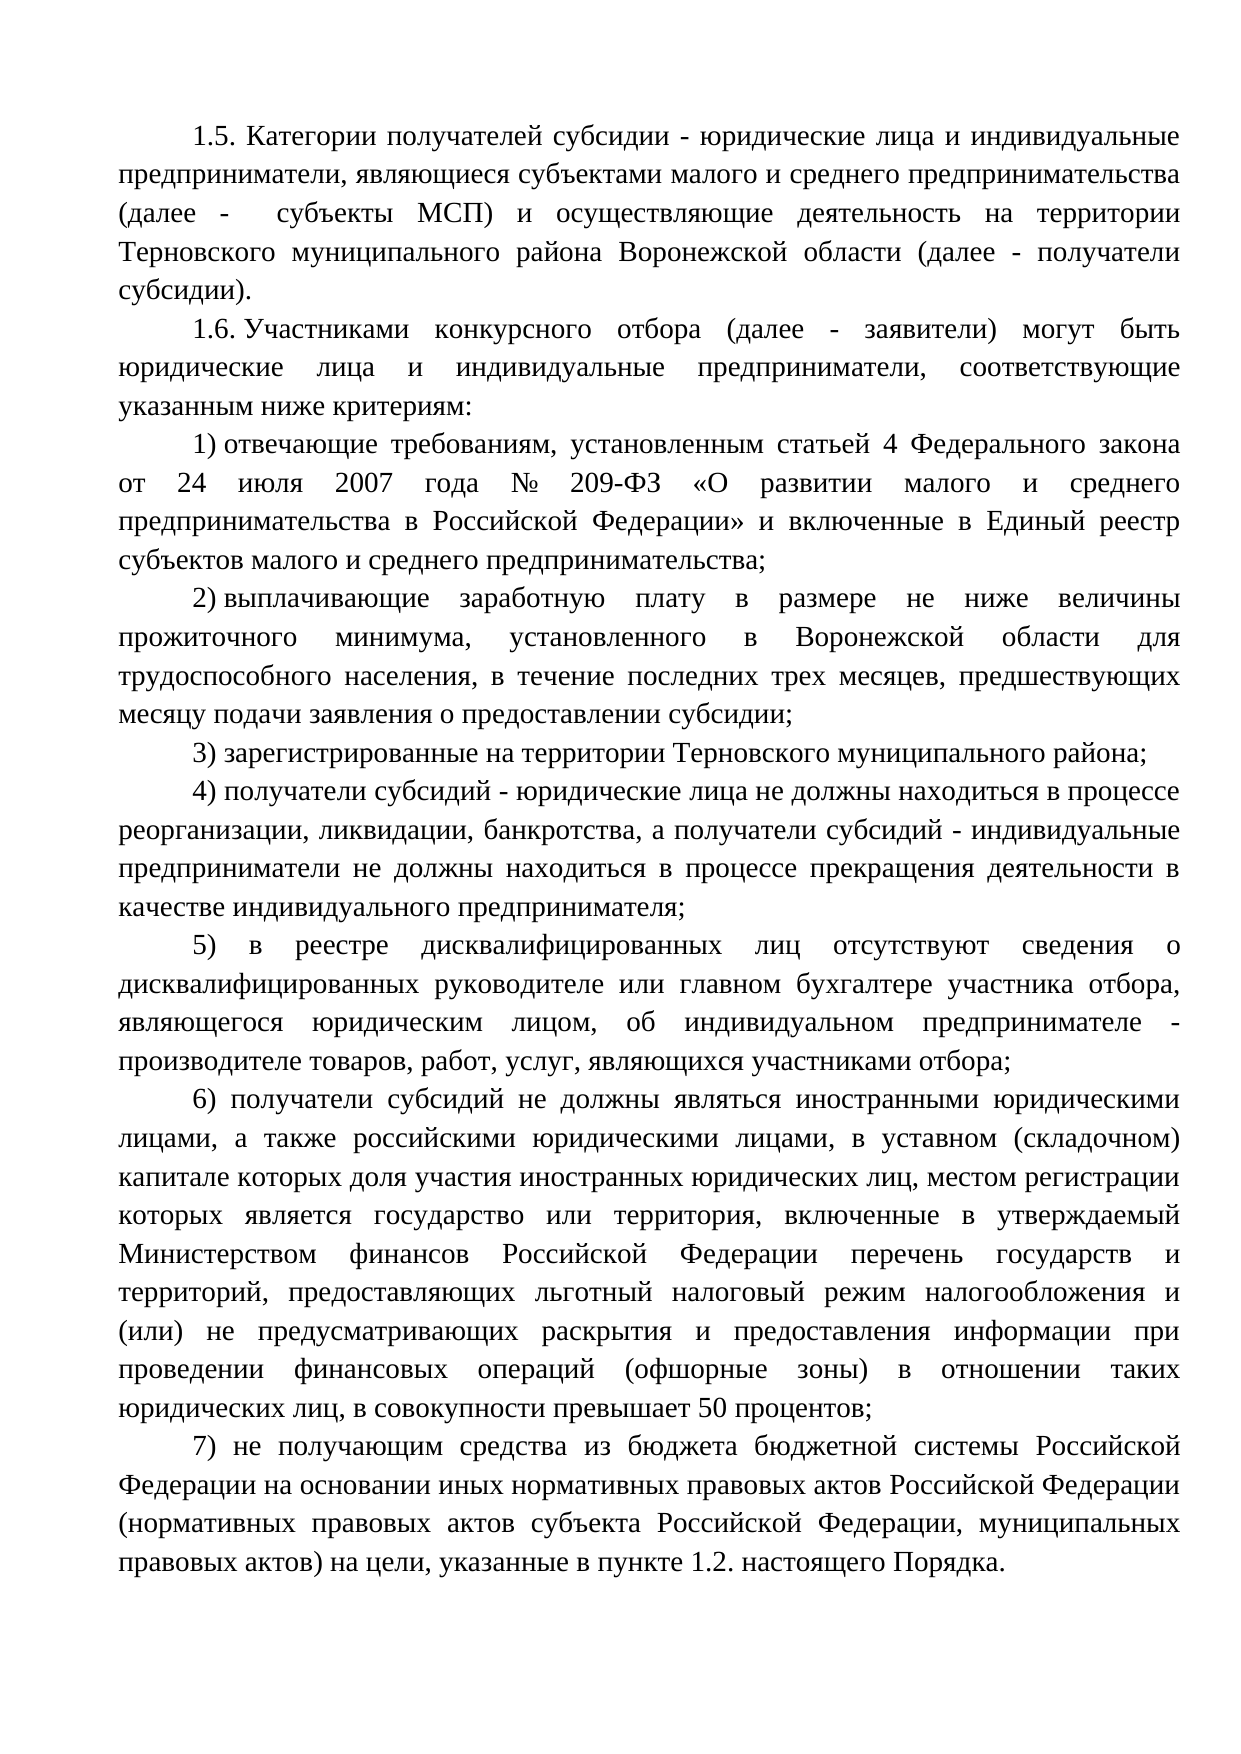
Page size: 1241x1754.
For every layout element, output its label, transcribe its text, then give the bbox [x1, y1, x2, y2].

text 1.5. Категории получателей субсидии - юридические лица и индивидуальные предприниматели, являющиеся субъектами малого и среднего предпринимательства (далее - субъекты МСП) и осуществляющие деятельность на территории Терновского муниципального района Воронежской области (далее - получатели субсидии). [118, 118, 1181, 306]
text 7) не получающим средства из бюджета бюджетной системы Российской Федерации на основании иных нормативных правовых актов Российской Федерации (нормативных правовых актов субъекта Российской Федерации, муниципальных правовых актов) на цели, указанные в пункте 1.2. настоящего Порядка. [118, 1428, 1181, 1578]
text 2) выплачивающие заработную плату в размере не ниже величины прожиточного минимума, установленного в Воронежской области для трудоспособного населения, в течение последних трех месяцев, предшествующих месяцу подачи заявления о предоставлении субсидии; [118, 581, 1181, 730]
text 3) зарегистрированные на территории Терновского муниципального района; [118, 735, 1181, 768]
text 4) получатели субсидий - юридические лица не должны находиться в процессе реорганизации, ликвидации, банкротства, а получатели субсидий - индивидуальные предприниматели не должны находиться в процессе прекращения деятельности в качестве индивидуального предпринимателя; [118, 773, 1181, 922]
text 5) в реестре дисквалифицированных лиц отсутствуют сведения о дисквалифицированных руководителе или главном бухгалтере участника отбора, являющегося юридическим лицом, об индивидуальном предпринимателе - производителе товаров, работ, услуг, являющихся участниками отбора; [118, 927, 1181, 1077]
text 1.6. Участниками конкурсного отбора (далее - заявители) могут быть юридические лица и индивидуальные предприниматели, соответствующие указанным ниже критериям: [118, 311, 1181, 421]
text 1) отвечающие требованиям, установленным статьей 4 Федерального закона от 24 июля 2007 года № 209-ФЗ «О развитии малого и среднего предпринимательства в Российской Федерации» и включенные в Единый реестр субъектов малого и среднего предпринимательства; [118, 426, 1181, 576]
text 6) получатели субсидий не должны являться иностранными юридическими лицами, а также российскими юридическими лицами, в уставном (складочном) капитале которых доля участия иностранных юридических лиц, местом регистрации которых является государство или территория, включенные в утверждаемый Министерством финансов Российской Федерации перечень государств и территорий, предоставляющих льготный налоговый режим налогообложения и (или) не предусматривающих раскрытия и предоставления информации при проведении финансовых операций (офшорные зоны) в отношении таких юридических лиц, в совокупности превышает 50 процентов; [118, 1082, 1181, 1423]
